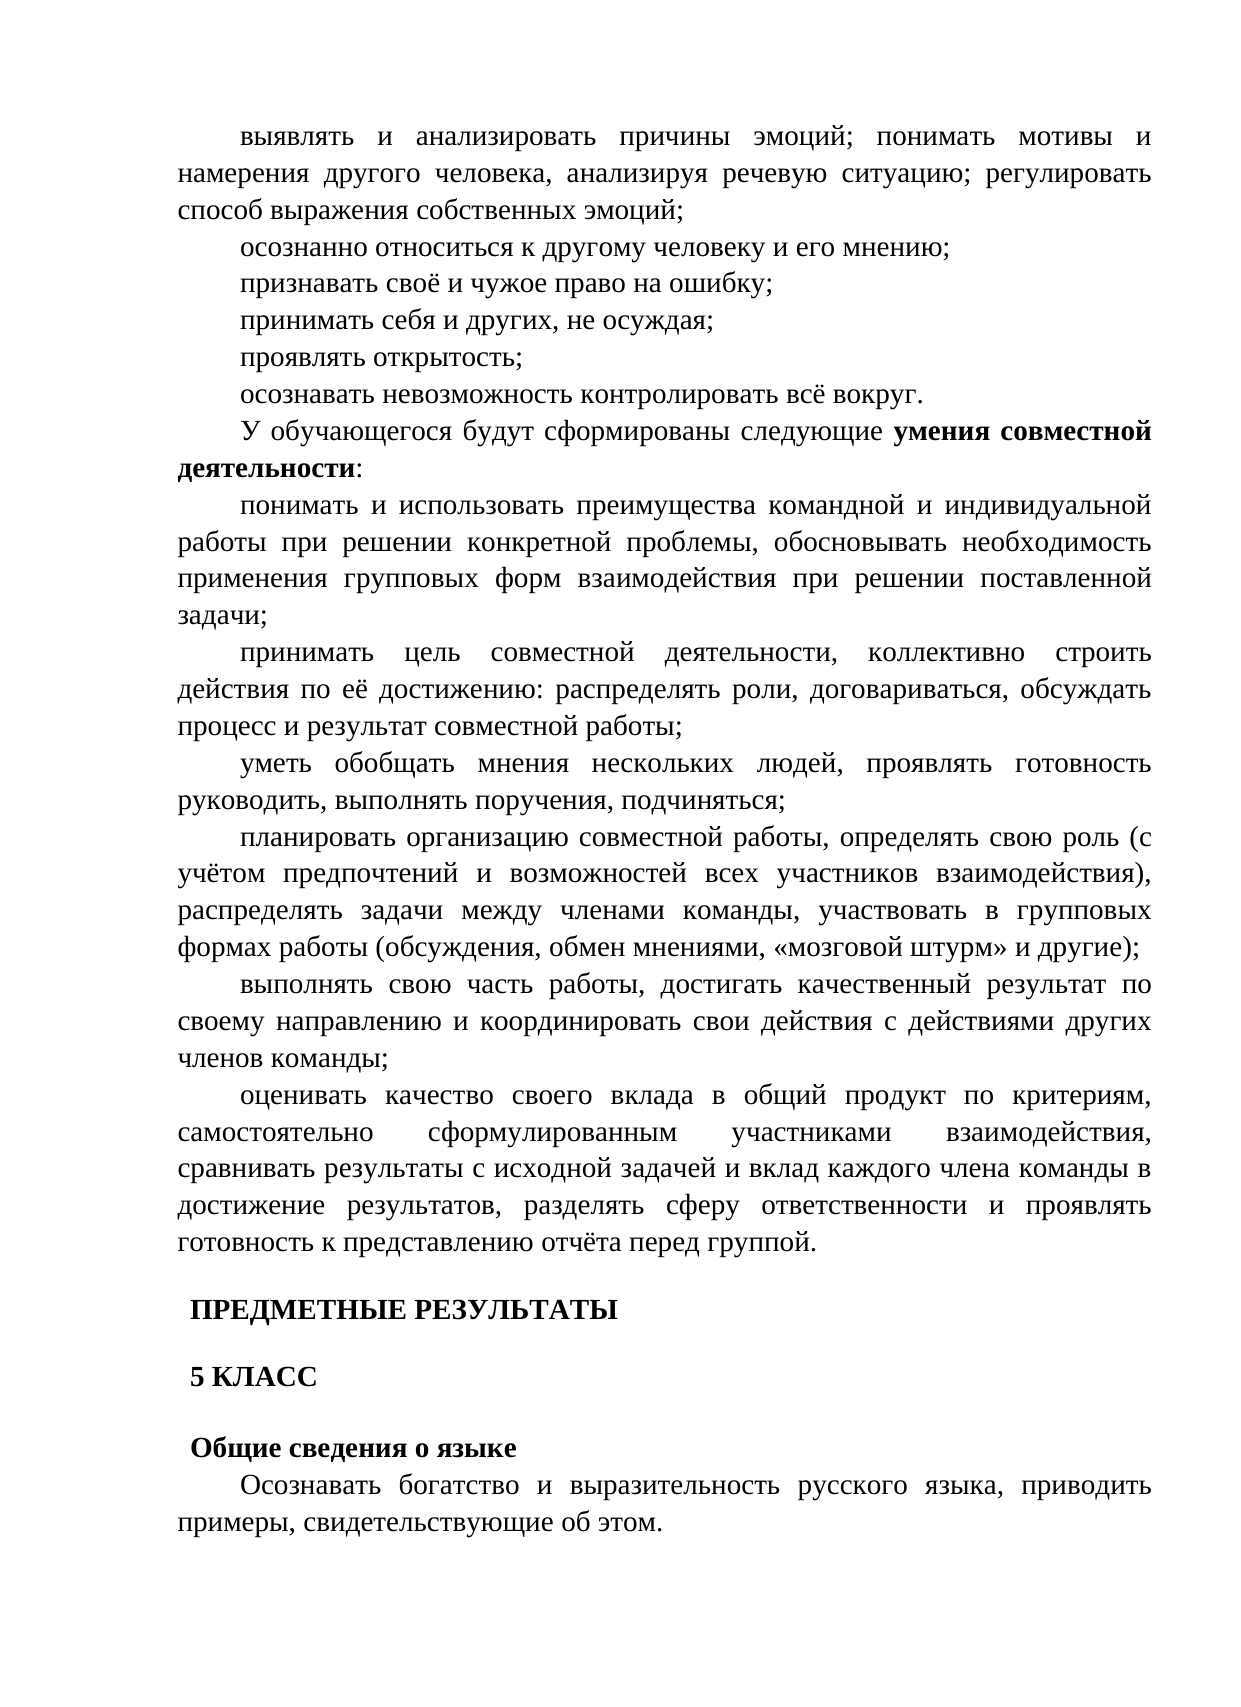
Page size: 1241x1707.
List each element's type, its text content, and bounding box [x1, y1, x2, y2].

text проявлять открытость; [177, 339, 1152, 373]
text уметь обобщать мнения нескольких людей, проявлять готовность руководить, выполнять поручения, подчиняться; [177, 745, 1152, 815]
text 5 КЛАСС [190, 1359, 1152, 1393]
text планировать организацию совместной работы, определять свою роль (с учётом предпочтений и возможностей всех участников взаимодействия), распределять задачи между членами команды, участвовать в групповых формах работы (обсуждения, обмен мнениями, «мозговой штурм» и другие); [177, 819, 1152, 963]
text У обучающегося будут сформированы следующие умения совместной деятельности: [177, 413, 1152, 483]
text Осознавать богатство и выразительность русского языка, приводить примеры, свидетельствующие об этом. [177, 1467, 1152, 1538]
text ПРЕДМЕТНЫЕ РЕЗУЛЬТАТЫ [190, 1292, 1152, 1326]
text понимать и использовать преимущества командной и индивидуальной работы при решении конкретной проблемы, обосновывать необходимость применения групповых форм взаимодействия при решении поставленной задачи; [177, 487, 1152, 631]
text Общие сведения о языке [190, 1430, 1152, 1464]
text выполнять свою часть работы, достигать качественный результат по своему направлению и координировать свои действия с действиями других членов команды; [177, 966, 1152, 1073]
text принимать цель совместной деятельности, коллективно строить действия по её достижению: распределять роли, договариваться, обсуждать процесс и результат совместной работы; [177, 634, 1152, 742]
text осознавать невозможность контролировать всё вокруг. [177, 376, 1152, 410]
text выявлять и анализировать причины эмоций; понимать мотивы и намерения другого человека, анализируя речевую ситуацию; регулировать способ выражения собственных эмоций; [177, 118, 1152, 225]
text признавать своё и чужое право на ошибку; [177, 266, 1152, 299]
text принимать себя и других, не осуждая; [177, 302, 1152, 336]
text оценивать качество своего вклада в общий продукт по критериям, самостоятельно сформулированным участниками взаимодействия, сравнивать результаты с исходной задачей и вклад каждого члена команды в достижение результатов, разделять сферу ответственности и проявлять готовность к представлению отчёта перед группой. [177, 1077, 1152, 1258]
text осознанно относиться к другому человеку и его мнению; [177, 229, 1152, 262]
